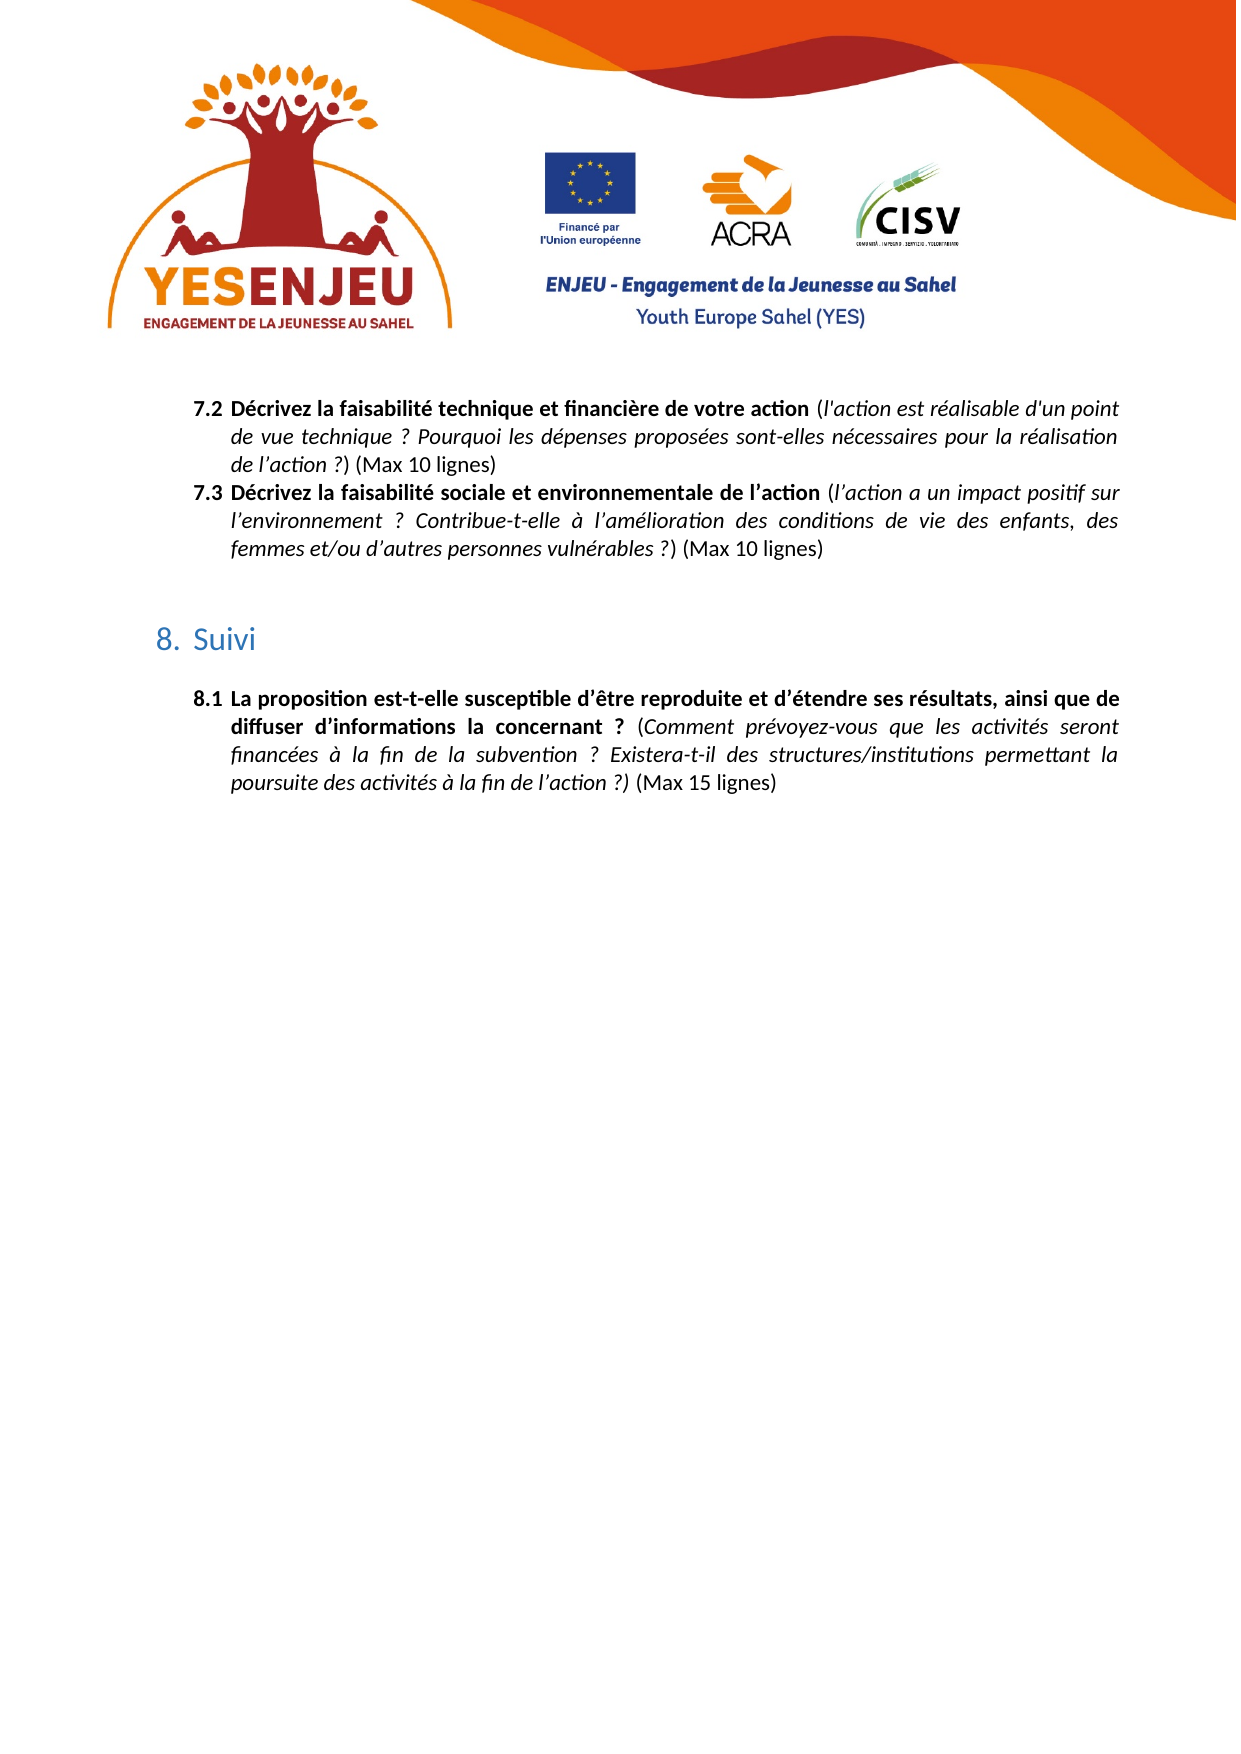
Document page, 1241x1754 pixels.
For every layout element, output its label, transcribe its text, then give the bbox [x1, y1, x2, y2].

picture [85, 0, 1236, 349]
list La proposition est-t-elle susceptible d’être reproduite et d’étendre ses résultats, ainsi que de diffuser d’informations la concernant ? (Comment prévoyez-vous que les activités seront financées à la fin de la subvention ? Existera-t-il des structures/institutions permettant la poursuite des activités à la fin de l’action ?) (Max 15 lignes) [193, 684, 1122, 796]
subtitle Suivi [156, 618, 1122, 659]
list Décrivez la faisabilité technique et financière de votre action (l'action est réalisable d'un point de vue technique ? Pourquoi les dépenses proposées sont-elles nécessaires pour la réalisation de l’action ?) (Max 10 lignes) [193, 394, 1122, 478]
list Décrivez la faisabilité sociale et environnementale de l’action (l’action a un impact positif sur l’environnement ? Contribue-t-elle à l’amélioration des conditions de vie des enfants, des femmes et/ou d’autres personnes vulnérables ?) (Max 10 lignes) [193, 478, 1122, 562]
